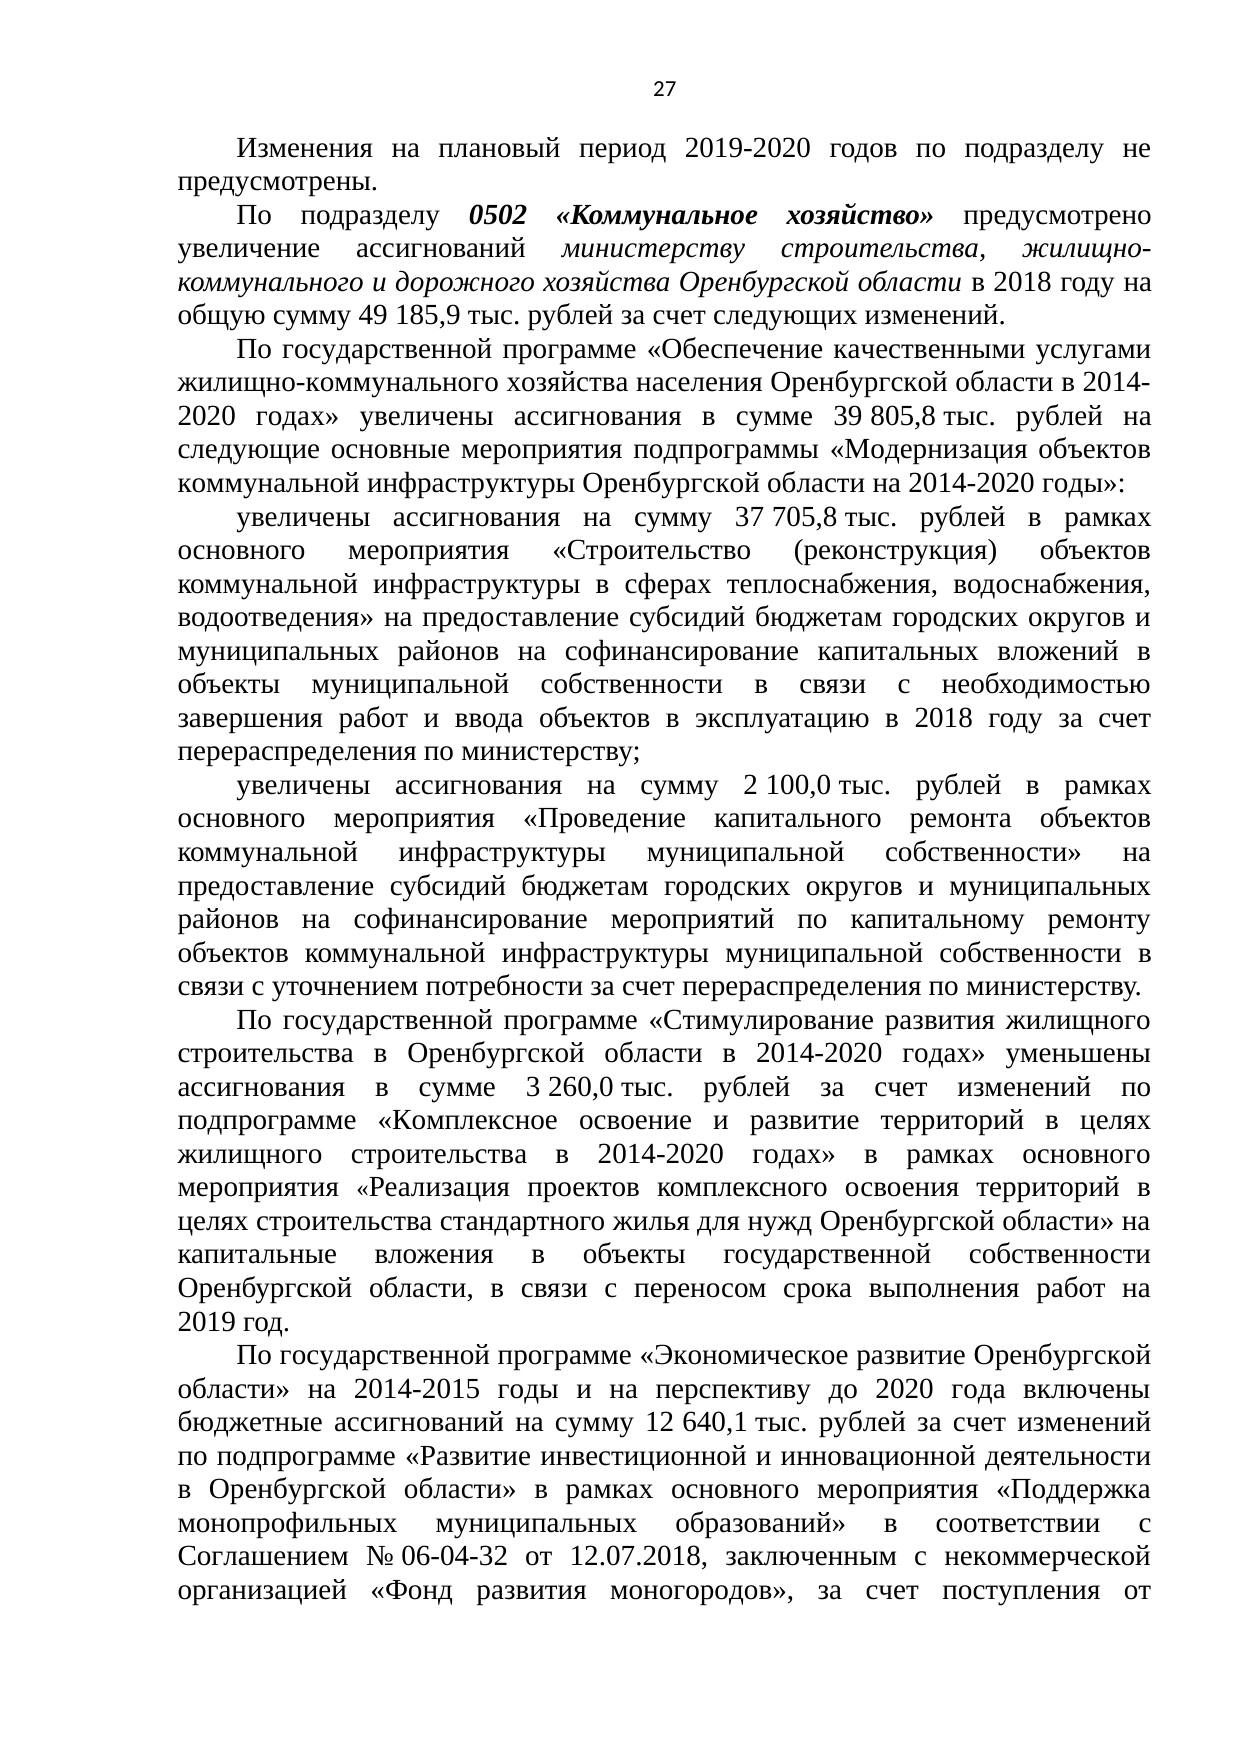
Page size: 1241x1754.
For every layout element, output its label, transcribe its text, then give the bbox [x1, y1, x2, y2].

text Изменения на плановый период 2019-2020 годов по подразделу не предусмотрены. [177, 130, 1152, 197]
text По подразделу 0502 «Коммунальное хозяйство» предусмотрено увеличение ассигнований министерству строительства, жилищно-коммунального и дорожного хозяйства Оренбургской области в 2018 году на общую сумму 49 185,9 тыс. рублей за счет следующих изменений. [177, 197, 1152, 331]
text увеличены ассигнования на сумму 2 100,0 тыс. рублей в рамках основного мероприятия «Проведение капитального ремонта объектов коммунальной инфраструктуры муниципальной собственности» на предоставление субсидий бюджетам городских округов и муниципальных районов на софинансирование мероприятий по капитальному ремонту объектов коммунальной инфраструктуры муниципальной собственности в связи с уточнением потребности за счет перераспределения по министерству. [177, 767, 1152, 1002]
text По государственной программе «Обеспечение качественными услугами жилищно-коммунального хозяйства населения Оренбургской области в 2014-2020 годах» увеличены ассигнования в сумме 39 805,8 тыс. рублей на следующие основные мероприятия подпрограммы «Модернизация объектов коммунальной инфраструктуры Оренбургской области на 2014-2020 годы»: [177, 331, 1152, 499]
text По государственной программе «Стимулирование развития жилищного строительства в Оренбургской области в 2014-2020 годах» уменьшены ассигнования в сумме 3 260,0 тыс. рублей за счет изменений по подпрограмме «Комплексное освоение и развитие территорий в целях жилищного строительства в 2014-2020 годах» в рамках основного мероприятия «Реализация проектов комплексного освоения территорий в целях строительства стандартного жилья для нужд Оренбургской области» на капитальные вложения в объекты государственной собственности Оренбургской области, в связи с переносом срока выполнения работ на 2019 год. [177, 1002, 1152, 1337]
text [177, 1337, 1152, 1606]
text увеличены ассигнования на сумму 37 705,8 тыс. рублей в рамках основного мероприятия «Строительство (реконструкция) объектов коммунальной инфраструктуры в сферах теплоснабжения, водоснабжения, водоотведения» на предоставление субсидий бюджетам городских округов и муниципальных районов на софинансирование капитальных вложений в объекты муниципальной собственности в связи с необходимостью завершения работ и ввода объектов в эксплуатацию в 2018 году за счет перераспределения по министерству; [177, 499, 1152, 767]
